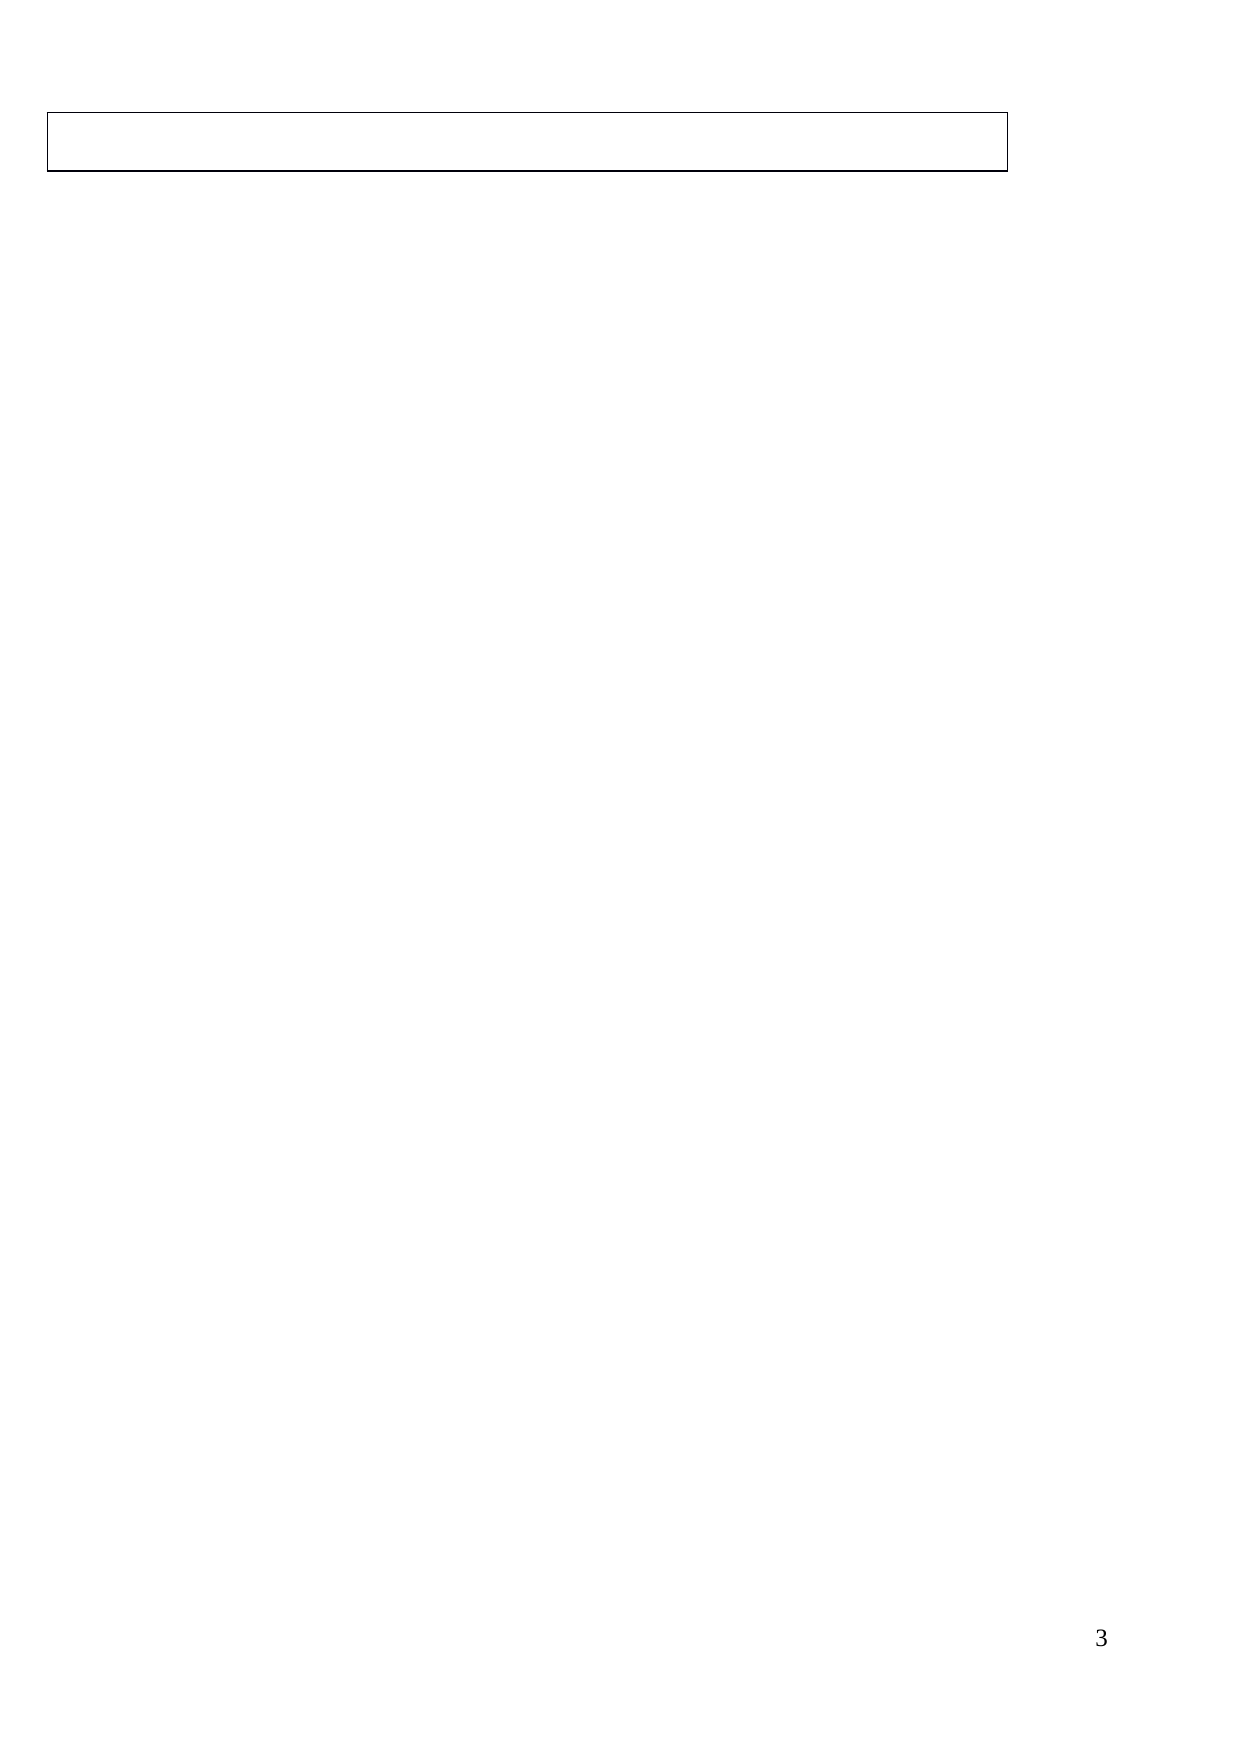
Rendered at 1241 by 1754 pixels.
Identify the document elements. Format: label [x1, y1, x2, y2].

table_cell [48, 113, 1007, 170]
